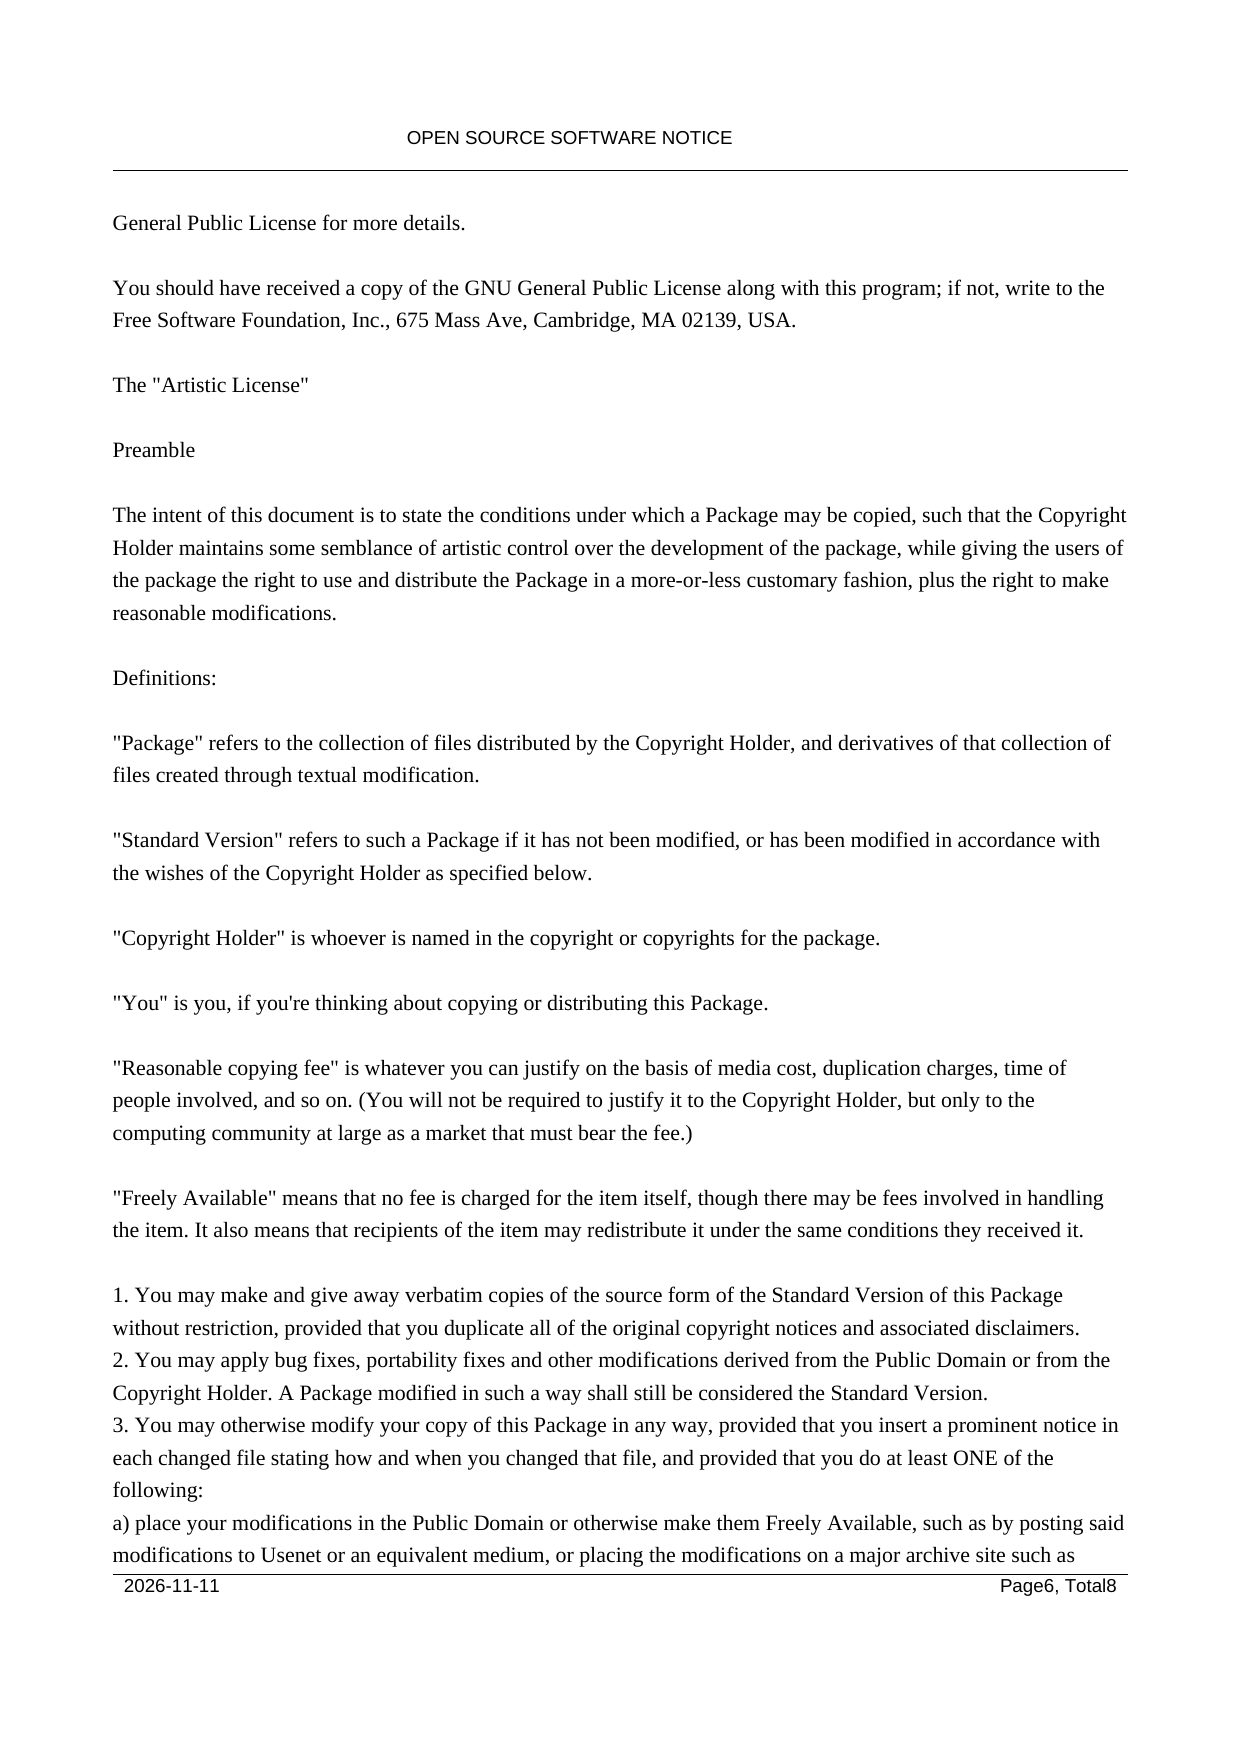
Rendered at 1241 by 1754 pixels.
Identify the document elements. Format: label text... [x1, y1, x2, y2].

text 3. You may otherwise modify your copy of this Package in any way, provided that you insert a prominent notice in each changed file stating how and when you changed that file, and provided that you do at least ONE of the following: [112, 1409, 1128, 1506]
text "Standard Version" refers to such a Package if it has not been modified, or has been modified in accordance with the wishes of the Copyright Holder as specified below. [112, 824, 1128, 889]
text "You" is you, if you're thinking about copying or distributing this Package. [112, 986, 1128, 1019]
text The "Artistic License" [112, 369, 1128, 401]
text The intent of this document is to state the conditions under which a Package may be copied, such that the Copyright Holder maintains some semblance of artistic control over the development of the package, while giving the users of the package the right to use and distribute the Package in a more-or-less customary fashion, plus the right to make reasonable modifications. [112, 499, 1128, 629]
text "Copyright Holder" is whoever is named in the copyright or copyrights for the package. [112, 921, 1128, 954]
text Preamble [112, 434, 1128, 466]
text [112, 1506, 1128, 1571]
text "Package" refers to the collection of files distributed by the Copyright Holder, and derivatives of that collection of files created through textual modification. [112, 726, 1128, 791]
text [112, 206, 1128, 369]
text Definitions: [112, 661, 1128, 694]
text 2. You may apply bug fixes, portability fixes and other modifications derived from the Public Domain or from the Copyright Holder. A Package modified in such a way shall still be considered the Standard Version. [112, 1344, 1128, 1409]
text 1. You may make and give away verbatim copies of the source form of the Standard Version of this Package without restriction, provided that you duplicate all of the original copyright notices and associated disclaimers. [112, 1279, 1128, 1344]
text "Reasonable copying fee" is whatever you can justify on the basis of media cost, duplication charges, time of people involved, and so on. (You will not be required to justify it to the Copyright Holder, but only to the computing community at large as a market that must bear the fee.) [112, 1051, 1128, 1149]
text "Freely Available" means that no fee is charged for the item itself, though there may be fees involved in handling the item. It also means that recipients of the item may redistribute it under the same conditions they received it. [112, 1181, 1128, 1246]
